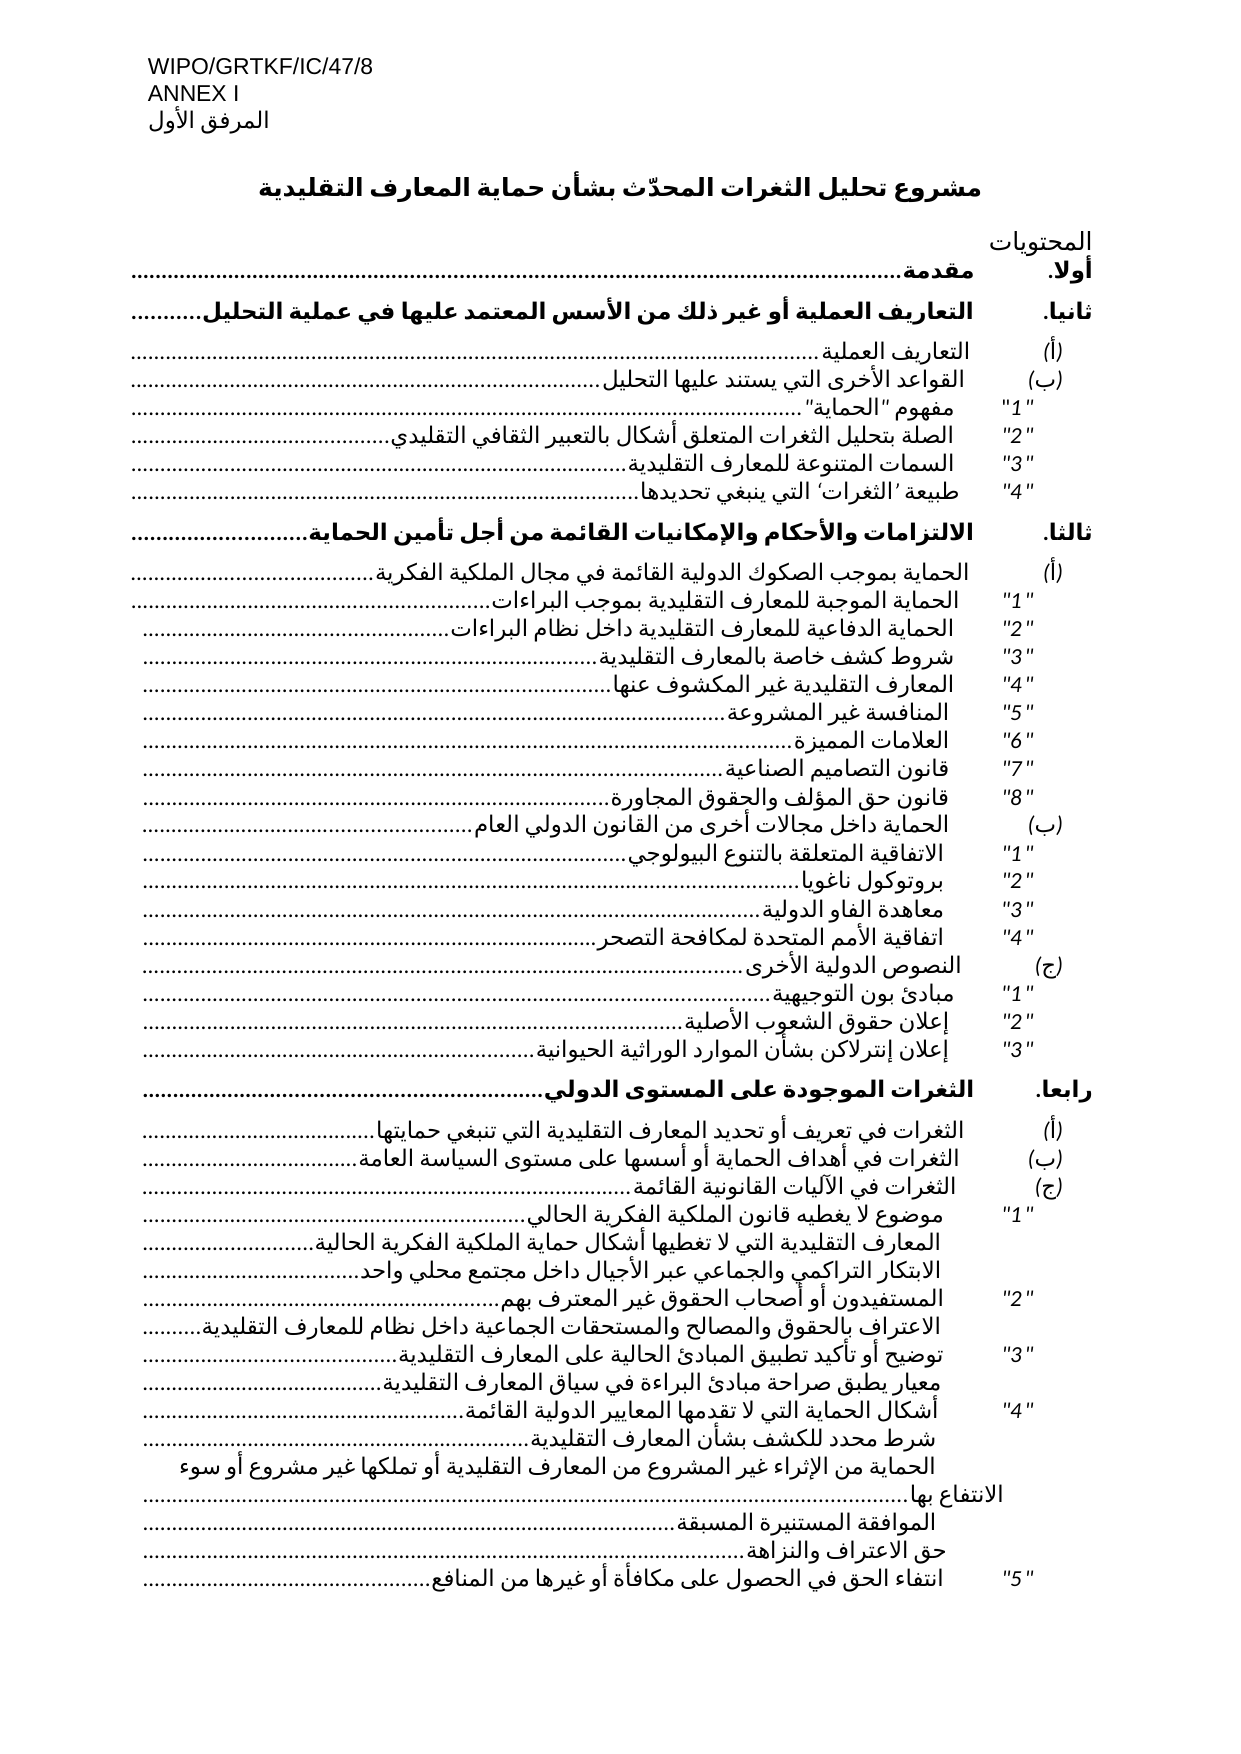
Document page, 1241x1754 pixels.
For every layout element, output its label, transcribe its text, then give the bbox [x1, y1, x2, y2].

text "8" قانون حق المؤلف والحقوق المجاورة 14 [148, 783, 1033, 811]
text معيار يطبق صراحة مبادئ البراءة في سياق المعارف التقليدية 22 [148, 1368, 1004, 1396]
text "3" السمات المتنوعة للمعارف التقليدية 7 [148, 449, 1033, 477]
text (أ) الثغرات في تعريف أو تحديد المعارف التقليدية التي تنبغي حمايتها 18 [148, 1116, 1063, 1144]
text "7" قانون التصاميم الصناعية 14 [148, 754, 1033, 783]
text مشروع تحليل الثغرات المحدّث بشأن حماية المعارف التقليدية [148, 172, 1092, 203]
text "2" الحماية الدفاعية للمعارف التقليدية داخل نظام البراءات 10 [148, 614, 1033, 642]
text (أ) الحماية بموجب الصكوك الدولية القائمة في مجال الملكية الفكرية 8 [148, 558, 1063, 586]
text "4" طبيعة ’الثغرات‘ التي ينبغي تحديدها 7 [148, 477, 1033, 505]
text المعارف التقليدية التي لا تغطيها أشكال حماية الملكية الفكرية الحالية 20 [148, 1228, 1004, 1256]
text "4" أشكال الحماية التي لا تقدمها المعايير الدولية القائمة 23 [148, 1396, 1033, 1424]
text الحماية من الإثراء غير المشروع من المعارف التقليدية أو تملكها غير مشروع أو سوء الانتفاع بها 23 [148, 1452, 1004, 1508]
text الموافقة المستنيرة المسبقة 24 [148, 1508, 1004, 1536]
text "2" إعلان حقوق الشعوب الأصلية 17 [148, 1007, 1033, 1035]
text "5" انتفاء الحق في الحصول على مكافأة أو غيرها من المنافع 25 [148, 1564, 1033, 1592]
text "3" إعلان إنترلاكن بشأن الموارد الوراثية الحيوانية 18 [148, 1035, 1033, 1063]
text (ب) الحماية داخل مجالات أخرى من القانون الدولي العام 16 [148, 811, 1063, 839]
text المحتويات [148, 226, 1092, 256]
text حق الاعتراف والنزاهة 24 [148, 1536, 1004, 1564]
text الابتكار التراكمي والجماعي عبر الأجيال داخل مجتمع محلي واحد 21 [148, 1256, 1004, 1284]
text أولا. مقدمة 3 [148, 256, 1092, 284]
text "1" موضوع لا يغطيه قانون الملكية الفكرية الحالي 20 [148, 1200, 1033, 1228]
text "2" بروتوكول ناغويا 16 [148, 867, 1033, 895]
text "6" العلامات المميزة 13 [148, 727, 1033, 754]
text "5" المنافسة غير المشروعة 12 [148, 698, 1033, 727]
text "4" اتفاقية الأمم المتحدة لمكافحة التصحر 17 [148, 923, 1033, 951]
text (ج) الثغرات في الآليات القانونية القائمة 20 [148, 1172, 1063, 1200]
text "1" مبادئ بون التوجيهية 17 [148, 979, 1033, 1007]
text رابعا. الثغرات الموجودة على المستوى الدولي 18 [148, 1075, 1092, 1103]
text (أ) التعاريف العملية 3 [148, 337, 1063, 365]
text الاعتراف بالحقوق والمصالح والمستحقات الجماعية داخل نظام للمعارف التقليدية 22 [148, 1312, 1004, 1340]
text (ب) القواعد الأخرى التي يستند عليها التحليل 4 [148, 365, 1063, 393]
text "3" توضيح أو تأكيد تطبيق المبادئ الحالية على المعارف التقليدية 22 [148, 1340, 1033, 1368]
text (ج) النصوص الدولية الأخرى 17 [148, 951, 1063, 979]
text "1" الحماية الموجبة للمعارف التقليدية بموجب البراءات 9 [148, 586, 1033, 614]
text "4" المعارف التقليدية غير المكشوف عنها 11 [148, 671, 1033, 698]
text "1" مفهوم "الحماية" 4 [148, 393, 1033, 421]
text ثالثا. الالتزامات والأحكام والإمكانيات القائمة من أجل تأمين الحماية 8 [148, 518, 1092, 546]
text ثانيا. التعاريف العملية أو غير ذلك من الأسس المعتمد عليها في عملية التحليل 3 [148, 297, 1092, 325]
text (ب) الثغرات في أهداف الحماية أو أسسها على مستوى السياسة العامة 19 [148, 1144, 1063, 1172]
text شرط محدد للكشف بشأن المعارف التقليدية 23 [148, 1424, 1004, 1452]
text "2" الصلة بتحليل الثغرات المتعلق أشكال بالتعبير الثقافي التقليدي 6 [148, 421, 1033, 449]
text "2" المستفيدون أو أصحاب الحقوق غير المعترف بهم 22 [148, 1284, 1033, 1312]
text "3" شروط كشف خاصة بالمعارف التقليدية 11 [148, 642, 1033, 671]
text "1" الاتفاقية المتعلقة بالتنوع البيولوجي 16 [148, 839, 1033, 867]
text "3" معاهدة الفاو الدولية 16 [148, 895, 1033, 923]
